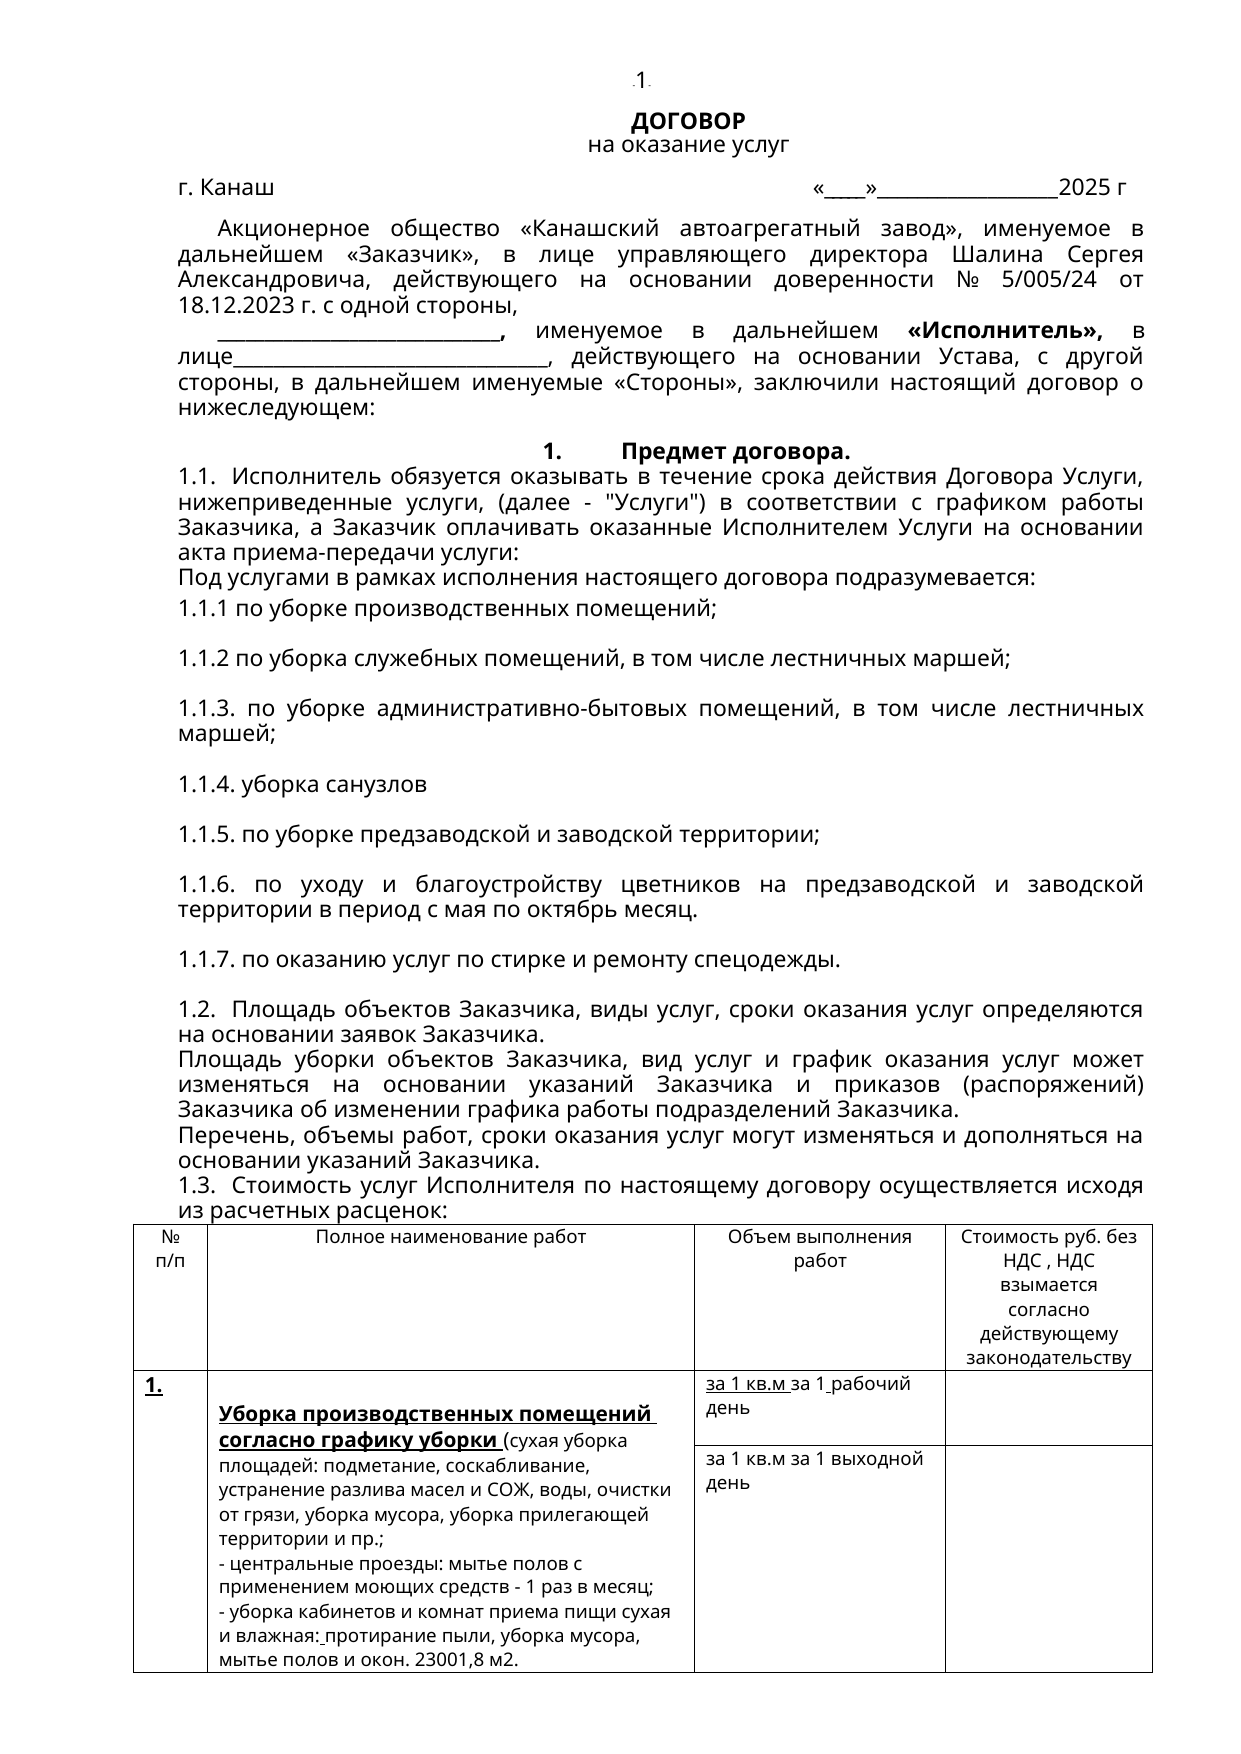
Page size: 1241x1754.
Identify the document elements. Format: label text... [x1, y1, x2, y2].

table_cell Уборка производственных помещений согласно графику уборки (сухая уборка площадей: подметание, соскабливание, устранение разлива масел и СОЖ, воды, очистки от грязи, уборка мусора, уборка прилегающей территории и пр.; - центральные проезды: мытье полов с применением моющих средств - 1 раз в месяц; - уборка кабинетов и комнат приема пищи сухая и влажная: протирание пыли, уборка мусора, мытье полов и окон. 23001,8 м2. [208, 1371, 694, 1672]
table_header Объем выполнения работ [695, 1225, 945, 1370]
text 1.1.6. по уходу и благоустройству цветников на предзаводской и заводской территории в период с мая по октябрь месяц. [178, 872, 1145, 922]
table_cell за 1 кв.м за 1 рабочий день [695, 1371, 945, 1445]
text Площадь уборки объектов Заказчика, вид услуг и график оказания услуг может изменяться на основании указаний Заказчика и приказов (распоряжений) Заказчика об изменении графика работы подразделений Заказчика. [178, 1048, 1145, 1123]
text 1.1.1 по уборке производственных помещений; [178, 597, 1145, 622]
list Предмет договора. [542, 440, 1199, 465]
text 1.1.4. уборка санузлов [178, 772, 1145, 797]
text 1.1.7. по оказанию услуг по стирке и ремонту спецодежды. [178, 947, 1145, 972]
table_header Полное наименование работ [208, 1225, 694, 1370]
table_cell за 1 кв.м за 1 выходной день [695, 1446, 945, 1672]
text ДОГОВОР [178, 111, 1199, 134]
text Перечень, объемы работ, сроки оказания услуг могут изменяться и дополняться на основании указаний Заказчика. [178, 1123, 1145, 1173]
text 1.1.2 по уборка служебных помещений, в том числе лестничных маршей; [178, 647, 1145, 672]
list Исполнитель обязуется оказывать в течение срока действия Договора Услуги, нижеприведенные услуги, (далее - "Услуги") в соответствии с графиком работы Заказчика, а Заказчик оплачивать оказанные Исполнителем Услуги на основании акта приема-передачи услуги: [178, 465, 1145, 565]
text 1.1.5. по уборке предзаводской и заводской территории; [178, 822, 1145, 847]
table_cell [946, 1446, 1152, 1672]
text на оказание услуг [178, 134, 1199, 157]
table_cell 1. [134, 1371, 207, 1672]
table_header Стоимость руб. без НДС , НДС взымается согласно действующему законодательству [946, 1225, 1152, 1370]
text 1.1.3. по уборке административно-бытовых помещений, в том числе лестничных маршей; [178, 697, 1145, 747]
text ______________________________, именуемое в дальнейшем «Исполнитель», в лице_______________________________, действующего на основании Устава, с другой стороны, в дальнейшем именуемые «Стороны», заключили настоящий договор о нижеследующем: [178, 318, 1145, 421]
table_cell [946, 1371, 1152, 1445]
list Стоимость услуг Исполнителя по настоящему договору осуществляется исходя из расчетных расценок: [178, 1173, 1145, 1223]
text г. Канаш « » 2025 г [178, 177, 1199, 200]
text Акционерное общество «Канашский автоагрегатный завод», именуемое в дальнейшем «Заказчик», в лице управляющего директора Шалина Сергея Александровича, действующего на основании доверенности № 5/005/24 от 18.12.2023 г. с одной стороны, [178, 216, 1145, 318]
table_header № п/п [134, 1225, 207, 1370]
list Площадь объектов Заказчика, виды услуг, сроки оказания услуг определяются на основании заявок Заказчика. [178, 997, 1145, 1048]
text Под услугами в рамках исполнения настоящего договора подразумевается: [178, 565, 1145, 590]
